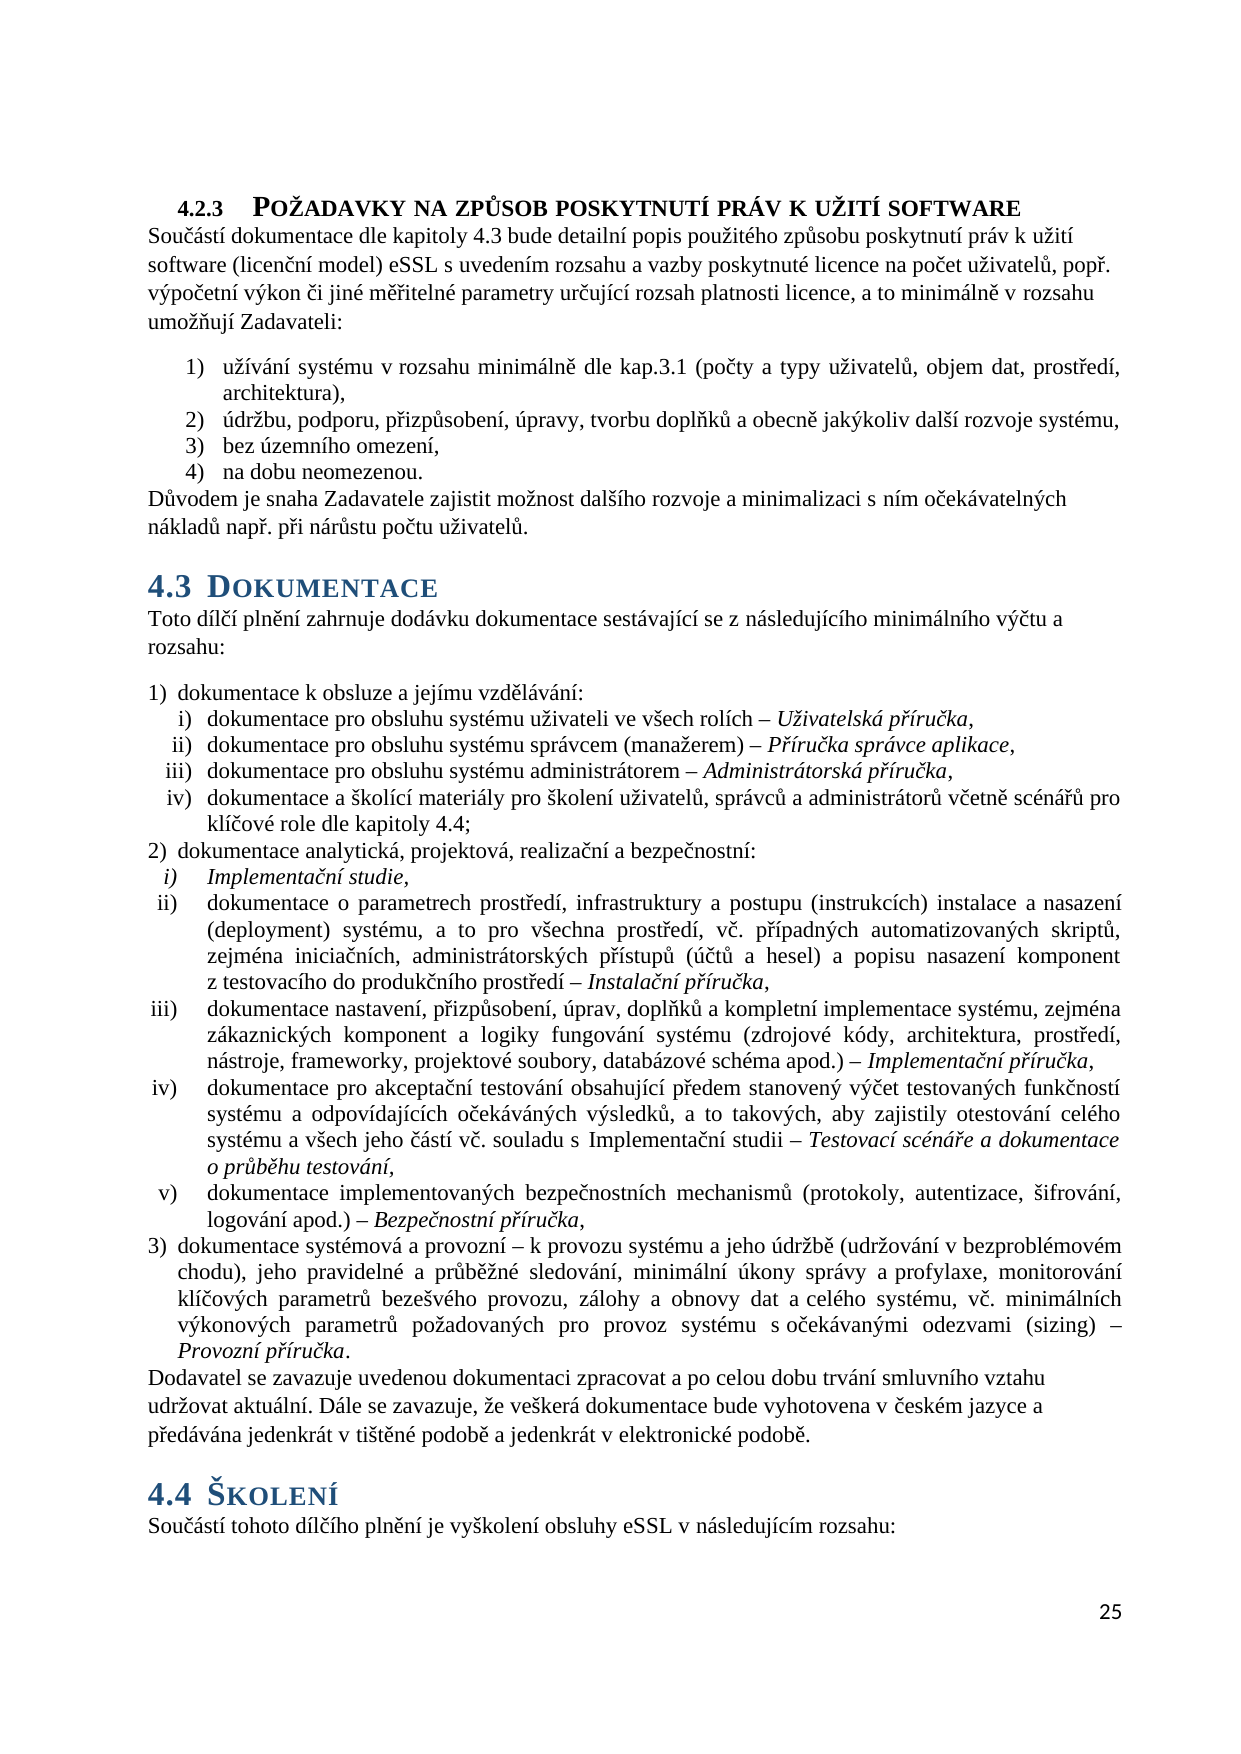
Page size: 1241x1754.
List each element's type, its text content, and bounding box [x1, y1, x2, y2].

text Toto dílčí plnění zahrnuje dodávku dokumentace sestávající se z následujícího minimálního výčtu a rozsahu: [148, 605, 1122, 660]
list dokumentace implementovaných bezpečnostních mechanismů (protokoly, autentizace, šifrování, logování apod.) – Bezpečnostní příručka, [177, 1179, 1122, 1232]
list užívání systému v rozsahu minimálně dle kap.3.1 (počty a typy uživatelů, objem dat, prostředí, architektura), [185, 353, 1122, 406]
list dokumentace a školící materiály pro školení uživatelů, správců a administrátorů včetně scénářů pro klíčové role dle kapitoly 4.4; [192, 784, 1122, 837]
list dokumentace o parametrech prostředí, infrastruktury a postupu (instrukcích) instalace a nasazení (deployment) systému, a to pro všechna prostředí, vč. případných automatizovaných skriptů, zejména iniciačních, administrátorských přístupů (účtů a hesel) a popisu nasazení komponent z testovacího do produkčního prostředí – Instalační příručka, [177, 889, 1122, 995]
text Součástí dokumentace dle kapitoly 4.3 bude detailní popis použitého způsobu poskytnutí práv k užití software (licenční model) eSSL s uvedením rozsahu a vazby poskytnuté licence na počet uživatelů, popř. výpočetní výkon či jiné měřitelné parametry určující rozsah platnosti licence, a to minimálně v rozsahu umožňují Zadavateli: [148, 223, 1122, 334]
list dokumentace pro obsluhu systému správcem (manažerem) – Příručka správce aplikace, [192, 731, 1122, 758]
text Součástí tohoto dílčího plnění je vyškolení obsluhy eSSL v následujícím rozsahu: [148, 1512, 1122, 1539]
list dokumentace pro obsluhu systému administrátorem – Administrátorská příručka, [192, 758, 1122, 784]
subtitle Školení [148, 1474, 1122, 1512]
list Implementační studie, [177, 863, 1122, 889]
text Důvodem je snaha Zadavatele zajistit možnost dalšího rozvoje a minimalizaci s ním očekávatelných nákladů např. při nárůstu počtu uživatelů. [148, 485, 1122, 539]
subtitle Dokumentace [148, 567, 1122, 605]
list na dobu neomezenou. [185, 458, 1122, 485]
subtitle Požadavky na způsob poskytnutí práv k užití software [177, 189, 1122, 223]
text Dodavatel se zavazuje uvedenou dokumentaci zpracovat a po celou dobu trvání smluvního vztahu udržovat aktuální. Dále se zavazuje, že veškerá dokumentace bude vyhotovena v českém jazyce a předávána jedenkrát v tištěné podobě a jedenkrát v elektronické podobě. [148, 1364, 1122, 1447]
list dokumentace pro akceptační testování obsahující předem stanovený výčet testovaných funkčností systému a odpovídajících očekáváných výsledků, a to takových, aby zajistily otestování celého systému a všech jeho částí vč. souladu s Implementační studii – Testovací scénáře a dokumentace o průběhu testování, [177, 1074, 1122, 1179]
list dokumentace k obsluze a jejímu vzdělávání: [148, 678, 1122, 705]
list dokumentace nastavení, přizpůsobení, úprav, doplňků a kompletní implementace systému, zejména zákaznických komponent a logiky fungování systému (zdrojové kódy, architektura, prostředí, nástroje, frameworky, projektové soubory, databázové schéma apod.) – Implementační příručka, [177, 995, 1122, 1074]
list dokumentace analytická, projektová, realizační a bezpečnostní: [148, 837, 1122, 863]
list dokumentace systémová a provozní – k provozu systému a jeho údržbě (udržování v bezproblémovém chodu), jeho pravidelné a průběžné sledování, minimální úkony správy a profylaxe, monitorování klíčových parametrů bezešvého provozu, zálohy a obnovy dat a celého systému, vč. minimálních výkonových parametrů požadovaných pro provoz systému s očekávanými odezvami (sizing) – Provozní příručka. [148, 1232, 1122, 1364]
list bez územního omezení, [185, 432, 1122, 458]
list dokumentace pro obsluhu systému uživateli ve všech rolích – Uživatelská příručka, [192, 705, 1122, 731]
list údržbu, podporu, přizpůsobení, úpravy, tvorbu doplňků a obecně jakýkoliv další rozvoje systému, [185, 406, 1122, 432]
